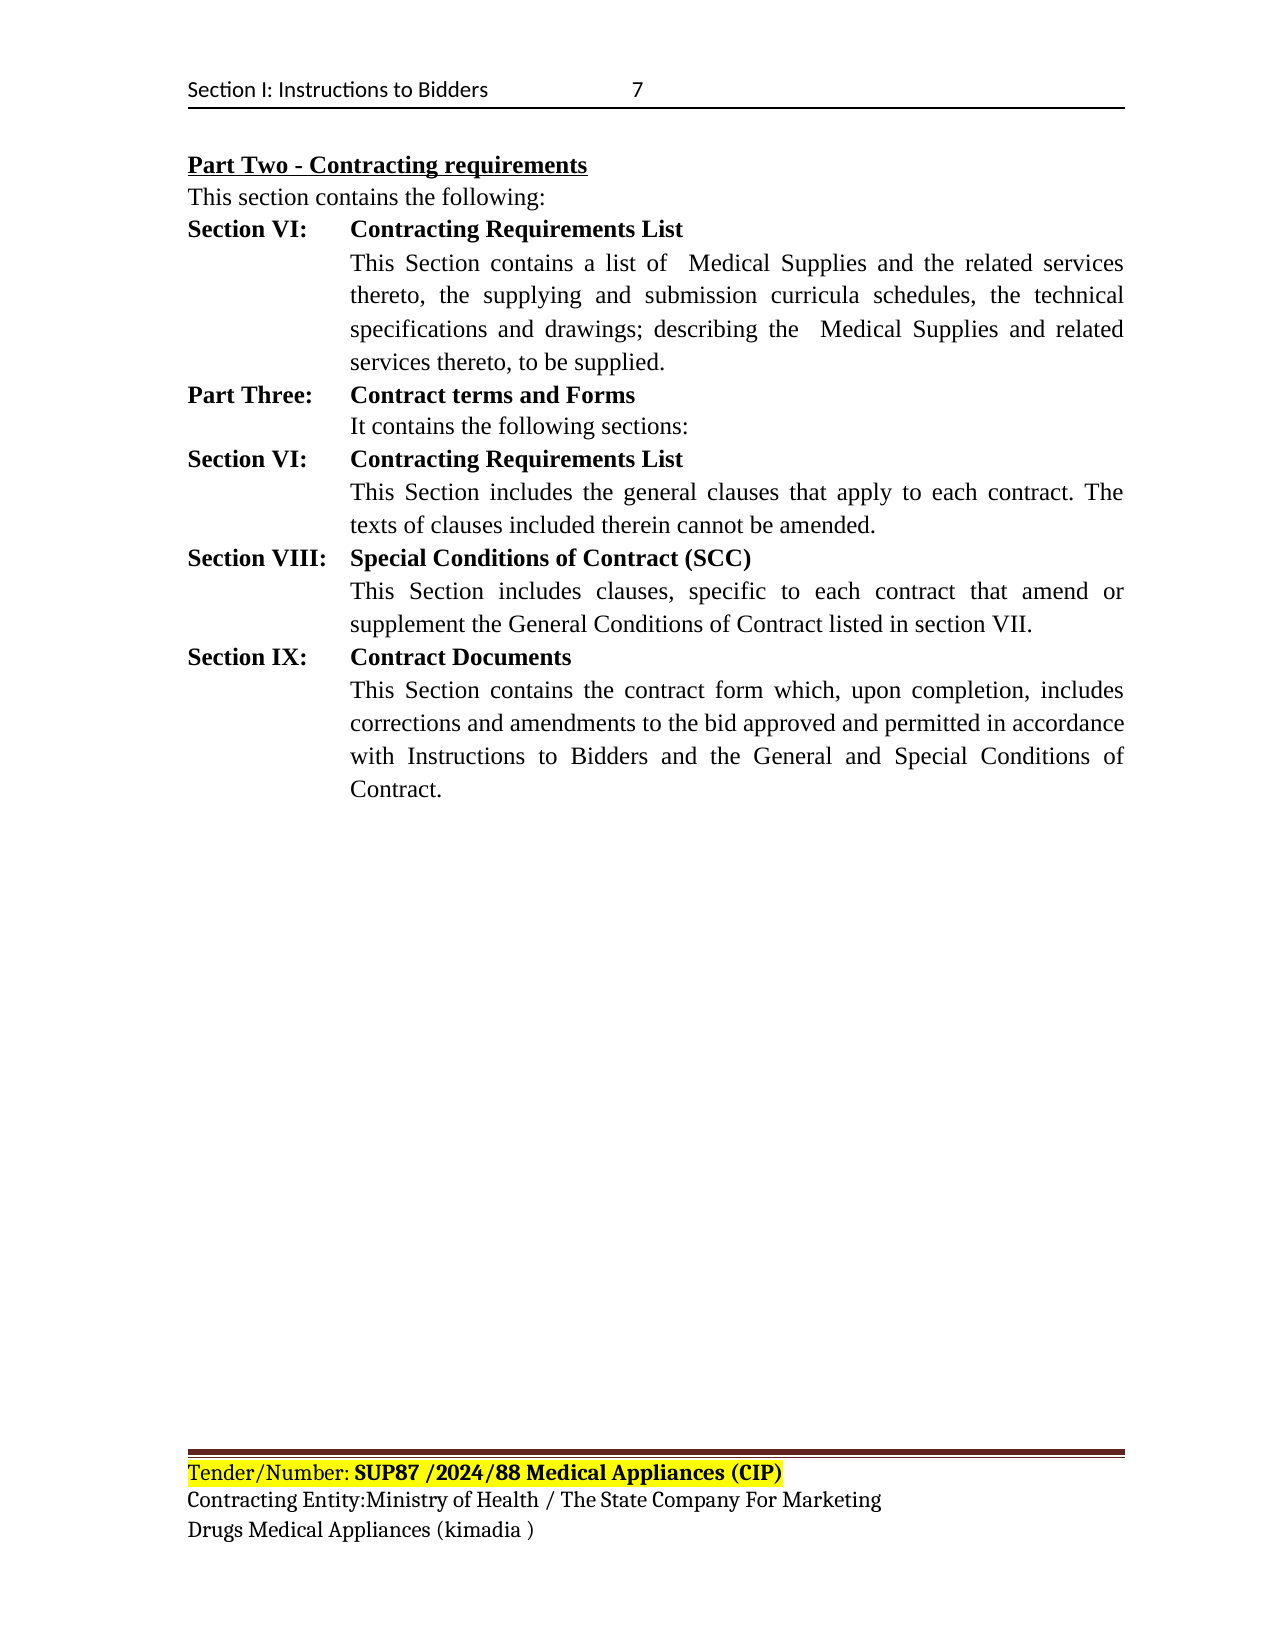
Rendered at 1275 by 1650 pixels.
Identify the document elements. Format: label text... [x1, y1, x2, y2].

text Section VI: Contracting Requirements List [187, 214, 1125, 243]
text Section VIII: Special Conditions of Contract (SCC) [187, 543, 1125, 572]
text This Section includes the general clauses that apply to each contract. The texts of clauses included therein cannot be amended. [350, 477, 1125, 539]
text This Section includes clauses, specific to each contract that amend or supplement the General Conditions of Contract listed in section VII. [350, 576, 1125, 638]
text This Section contains the contract form which, upon completion, includes corrections and amendments to the bid approved and permitted in accordance with Instructions to Bidders and the General and Special Conditions of Contract. [350, 675, 1125, 803]
text This section contains the following: [187, 182, 1125, 210]
text It contains the following sections: [187, 411, 1125, 440]
text This Section contains a list of Medical Supplies and the related services thereto, the supplying and submission curricula schedules, the technical specifications and drawings; describing the Medical Supplies and related services thereto, to be supplied. [350, 248, 1125, 375]
text Section IX: Contract Documents [187, 642, 1125, 671]
text Section VI: Contracting Requirements List [187, 444, 1125, 473]
text Part Three: Contract terms and Forms [187, 380, 1125, 408]
text Part Two - Contracting requirements [187, 150, 1125, 179]
